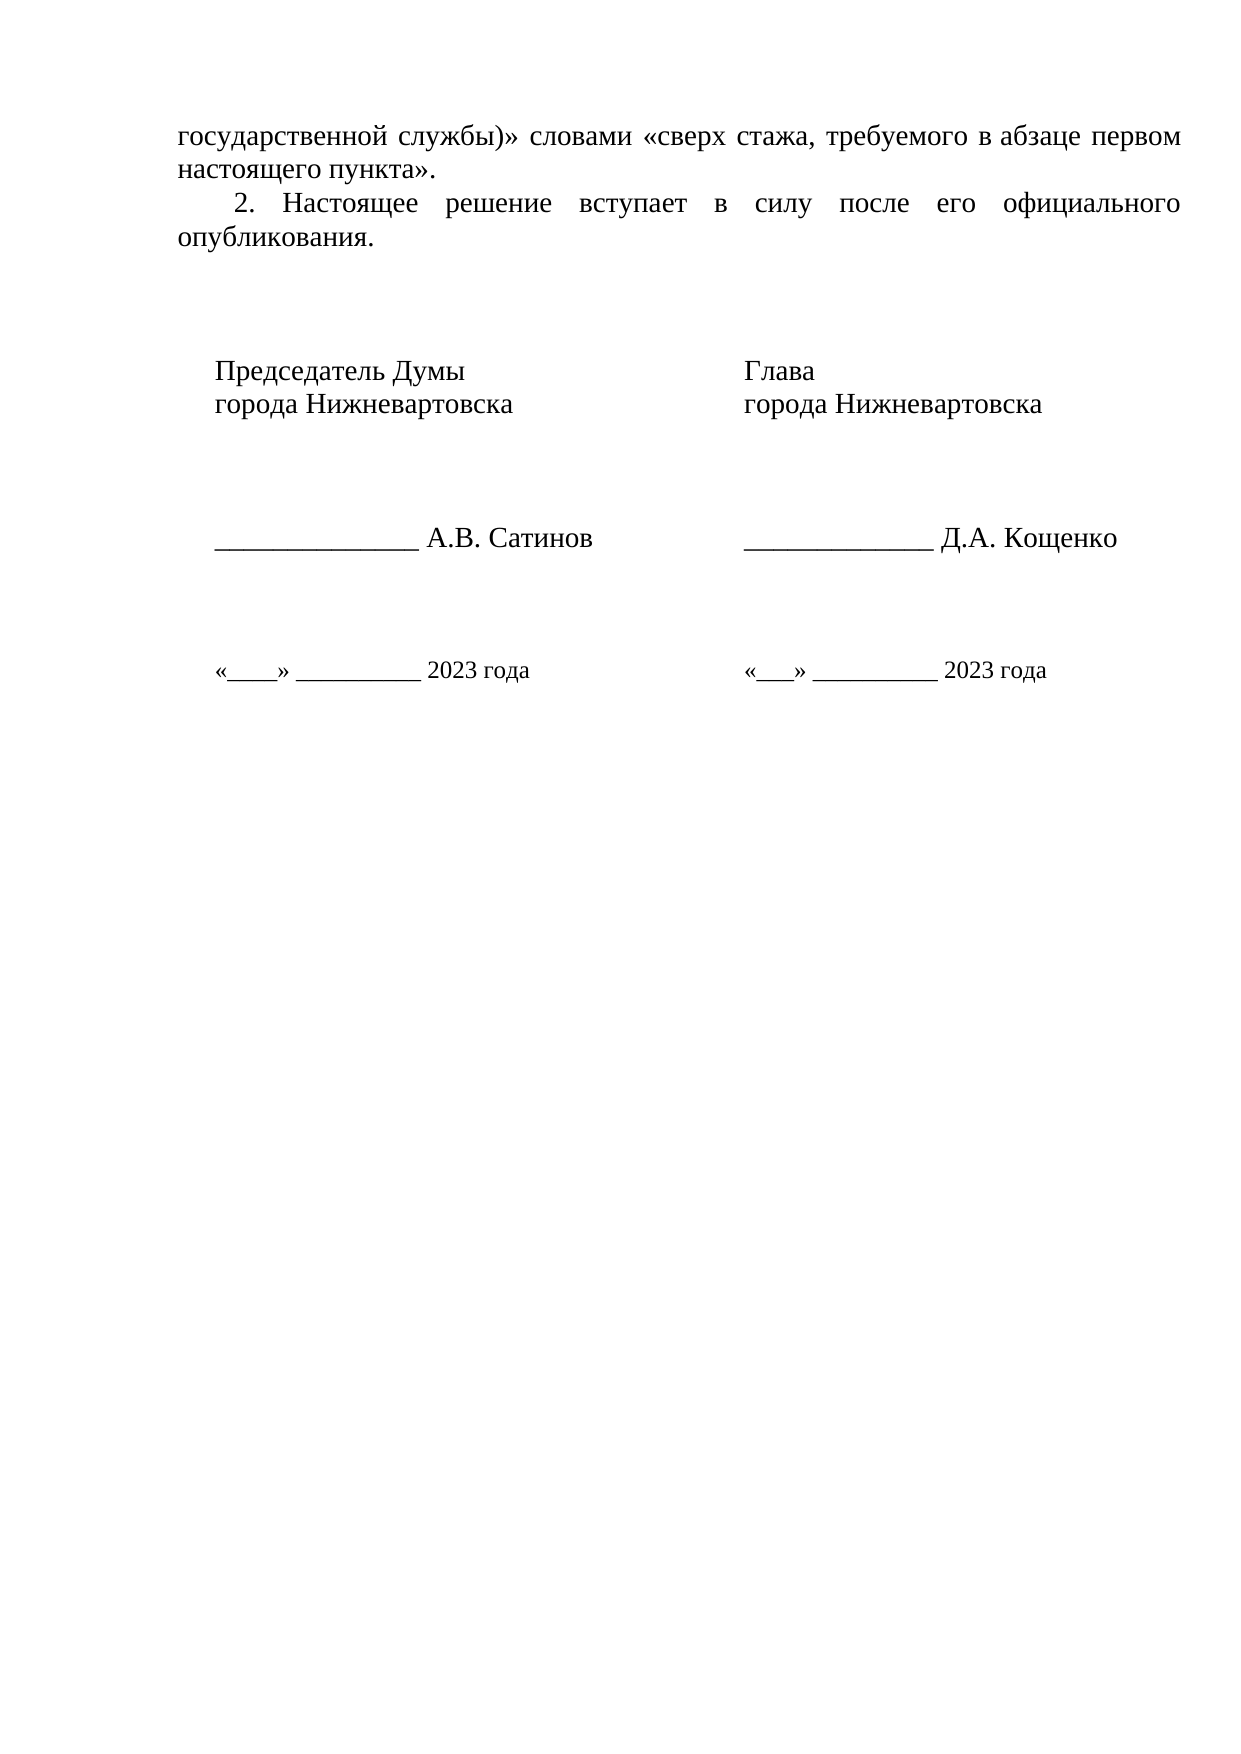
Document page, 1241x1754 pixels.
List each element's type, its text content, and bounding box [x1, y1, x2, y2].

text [177, 118, 1181, 185]
table_header Глава города Нижневартовска _____________ Д.А. Кощенко «___» __________ 2023 года [733, 252, 1206, 683]
table_header Председатель Думы города Нижневартовска ______________ А.В. Сатинов «____» __________ 2023 года [203, 252, 733, 683]
text 2. Настоящее решение вступает в силу после его официального опубликования. [177, 185, 1181, 252]
